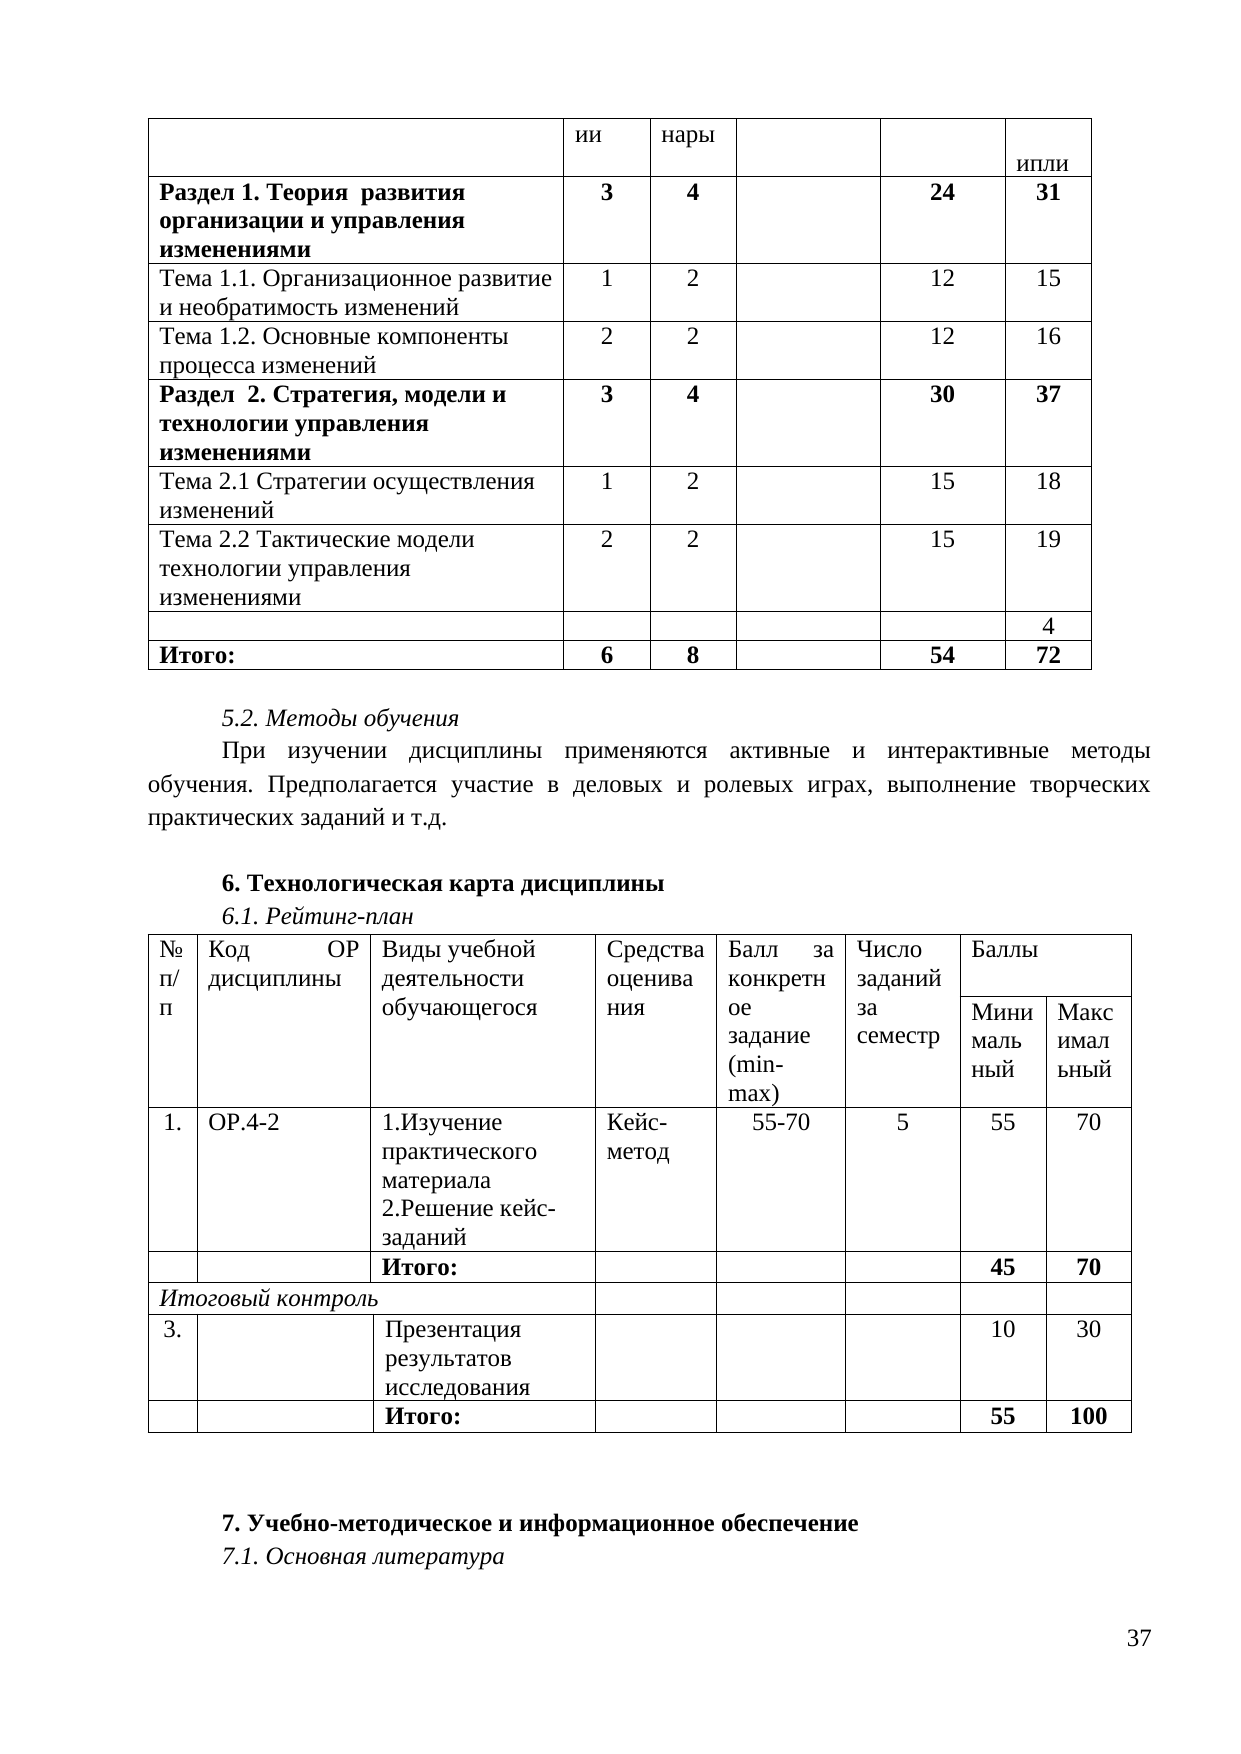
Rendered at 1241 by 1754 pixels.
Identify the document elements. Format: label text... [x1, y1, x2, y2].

table_cell 4 [651, 177, 736, 263]
table_cell 4 [1006, 612, 1091, 640]
table_cell Тема 1.1. Организационное развитие и необратимость изменений [149, 264, 563, 321]
text 5.2. Методы обучения [148, 703, 1152, 731]
table_cell 45 [961, 1252, 1046, 1282]
table_cell [596, 1315, 716, 1400]
table_cell [737, 467, 880, 524]
table_cell 72 [1006, 641, 1091, 669]
table_cell Раздел 2. Стратегия, модели и технологии управления изменениями [149, 380, 563, 466]
table_cell 2 [651, 525, 736, 611]
table_cell 2 [564, 525, 650, 611]
table_cell 2 [651, 467, 736, 524]
table_cell Минимальный [961, 997, 1046, 1107]
table_cell Итого: [374, 1401, 595, 1432]
table_cell 18 [1006, 467, 1091, 524]
table_cell 30 [1047, 1315, 1131, 1400]
table_cell 55 [961, 1401, 1046, 1432]
table_cell 1 [564, 264, 650, 321]
text 6. Технологическая карта дисциплины [148, 868, 1152, 896]
table_cell ОР.4-2 [198, 1108, 370, 1251]
table_cell 3 [564, 380, 650, 466]
table_header Средства оценивания [596, 935, 716, 1107]
table_cell 2 [651, 322, 736, 379]
table_cell Тема 1.2. Основные компоненты процесса изменений [149, 322, 563, 379]
table_cell [198, 1315, 373, 1400]
table_cell [149, 612, 563, 640]
table_cell 1.Изучение практического материала 2.Решение кейс-заданий [371, 1108, 595, 1251]
table_cell 54 [881, 641, 1005, 669]
table_cell 55 [961, 1108, 1046, 1251]
table_cell [717, 1315, 845, 1400]
table_cell Лекции [564, 119, 650, 176]
table_cell [651, 612, 736, 640]
text 6.1. Рейтинг-план [148, 901, 1152, 929]
table_cell 19 [1006, 525, 1091, 611]
table_cell [1047, 1283, 1131, 1313]
table_cell [198, 1401, 373, 1432]
table_header Баллы [961, 935, 1131, 996]
list При изучении дисциплины применяются активные и интерактивные методы обучения. Предполагается участие в деловых и ролевых играх, выполнение творческих практических заданий и т.д. [148, 736, 1152, 830]
table_cell 30 [881, 380, 1005, 466]
table_cell [961, 1283, 1046, 1313]
table_cell 3 [564, 177, 650, 263]
table_cell 24 [881, 177, 1005, 263]
table_header Балл за конкретное задание (min-max) [717, 935, 845, 1107]
table_cell Итого: [371, 1252, 595, 1282]
table_cell Раздел 1. Теория развития организации и управления изменениями [149, 177, 563, 263]
table_cell [881, 612, 1005, 640]
table_cell [717, 1401, 845, 1432]
table_cell 1 [564, 467, 650, 524]
table_cell Презентация результатов исследования [374, 1315, 595, 1400]
table_cell [846, 1283, 960, 1313]
table_cell Тема 2.2 Тактические модели технологии управления изменениями [149, 525, 563, 611]
table_cell Кейс-метод [596, 1108, 716, 1251]
table_cell [737, 177, 880, 263]
table_cell [564, 612, 650, 640]
table_cell 15 [881, 525, 1005, 611]
table_cell [846, 1315, 960, 1400]
table_cell [149, 1252, 197, 1282]
table_cell 16 [1006, 322, 1091, 379]
table_cell 12 [881, 322, 1005, 379]
table_cell 8 [651, 641, 736, 669]
table_cell [149, 1401, 197, 1432]
table_cell 15 [1006, 264, 1091, 321]
table_header Виды учебной деятельности обучающегося [371, 935, 595, 1107]
table_cell [596, 1283, 716, 1313]
table_cell [198, 1252, 370, 1282]
table_cell 1. [149, 1108, 197, 1251]
table_header № п/п [149, 935, 197, 1107]
table_cell Максимальный [1047, 997, 1131, 1107]
table_cell 70 [1047, 1252, 1131, 1282]
table_header Число заданий за семестр [846, 935, 960, 1107]
table_cell [846, 1252, 960, 1282]
table_cell 3. [149, 1315, 197, 1400]
table_cell [737, 641, 880, 669]
table_cell [596, 1252, 716, 1282]
table_cell [846, 1401, 960, 1432]
table_cell Семинары [651, 119, 736, 176]
table_cell 2 [651, 264, 736, 321]
table_cell 31 [1006, 177, 1091, 263]
table_cell Итоговый контроль [149, 1283, 595, 1313]
table_cell 100 [1047, 1401, 1131, 1432]
table_cell 2 [564, 322, 650, 379]
table_cell [717, 1283, 845, 1313]
table_cell [737, 322, 880, 379]
table_cell 55-70 [717, 1108, 845, 1251]
table_cell 37 [1006, 380, 1091, 466]
table_cell 15 [881, 467, 1005, 524]
table_cell [717, 1252, 845, 1282]
table_cell 6 [564, 641, 650, 669]
table_cell Итого: [149, 641, 563, 669]
text 7. Учебно-методическое и информационное обеспечение [148, 1508, 1152, 1537]
table_cell [737, 525, 880, 611]
text 7.1. Основная литература [148, 1541, 1152, 1570]
table_cell 10 [961, 1315, 1046, 1400]
table_cell 12 [881, 264, 1005, 321]
table_cell [737, 264, 880, 321]
table_cell 70 [1047, 1108, 1131, 1251]
table_cell [737, 612, 880, 640]
table_cell [737, 380, 880, 466]
table_cell 4 [651, 380, 736, 466]
table_cell 5 [846, 1108, 960, 1251]
table_cell Тема 2.1 Стратегии осуществления изменений [149, 467, 563, 524]
table_header Код ОР дисциплины [198, 935, 370, 1107]
table_cell [596, 1401, 716, 1432]
